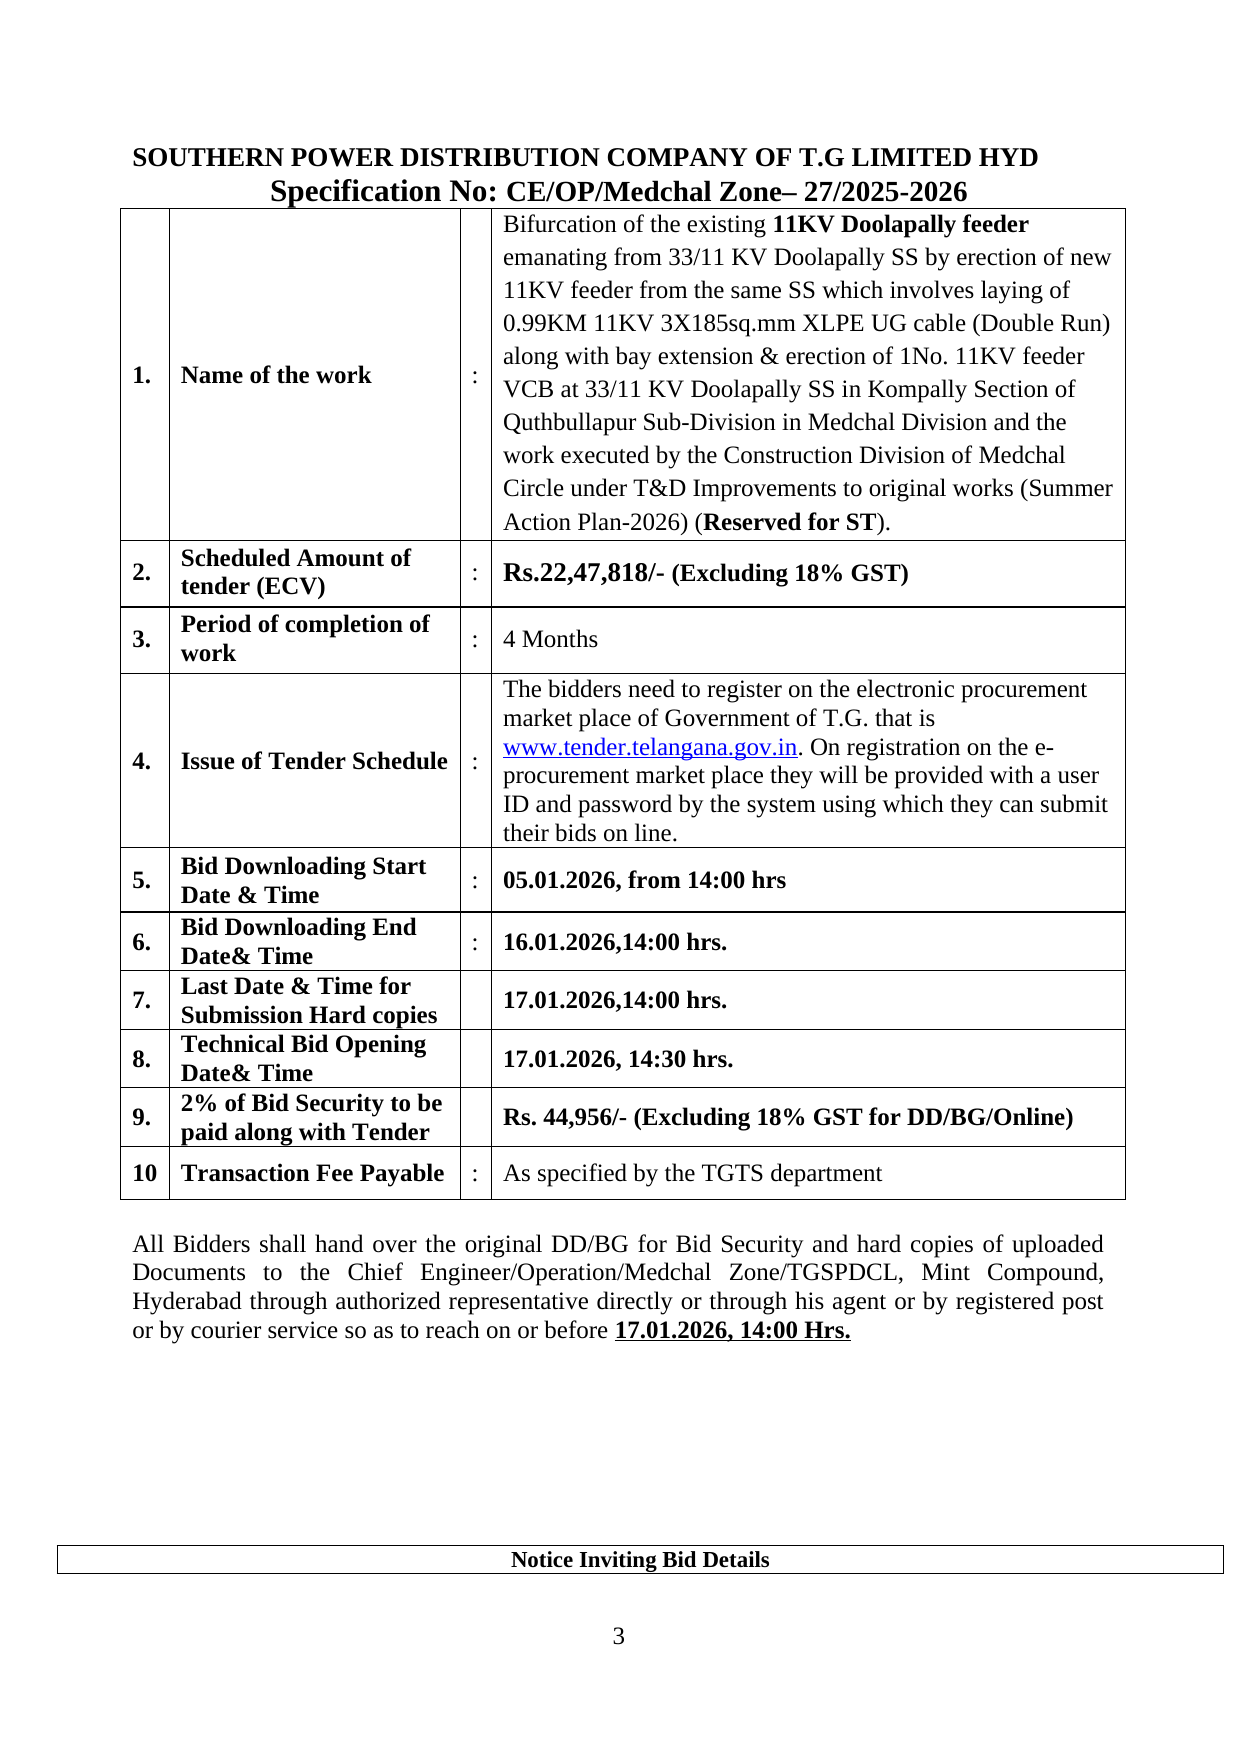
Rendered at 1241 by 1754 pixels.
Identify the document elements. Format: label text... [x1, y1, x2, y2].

table_cell Issue of Tender Schedule [170, 674, 460, 847]
table_cell The bidders need to register on the electronic procurement market place of Government of T.G. that is www.tender.telangana.gov.in. On registration on the e-procurement market place they will be provided with a user ID and password by the system using which they can submit their bids on line. [492, 674, 1125, 847]
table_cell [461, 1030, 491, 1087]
table_cell 2. [121, 541, 169, 606]
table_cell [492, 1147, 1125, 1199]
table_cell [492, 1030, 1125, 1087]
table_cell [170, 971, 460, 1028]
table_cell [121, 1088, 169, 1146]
table_cell Period of completion of work [170, 608, 460, 673]
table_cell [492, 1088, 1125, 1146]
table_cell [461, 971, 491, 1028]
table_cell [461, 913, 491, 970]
table_cell 4 Months [492, 608, 1125, 673]
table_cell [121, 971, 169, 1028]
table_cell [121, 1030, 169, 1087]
table_cell Scheduled Amount of tender (ECV) [170, 541, 460, 606]
table_header 1. [121, 209, 169, 539]
text Specification No: CE/OP/Medchal Zone– 27/2025-2026 [132, 172, 1105, 208]
table_header Name of the work [170, 209, 460, 539]
table_cell 3. [121, 608, 169, 673]
table_cell 4. [121, 674, 169, 847]
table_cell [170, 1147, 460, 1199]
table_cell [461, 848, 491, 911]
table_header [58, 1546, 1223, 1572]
table_header : [461, 209, 491, 539]
table_header Bifurcation of the existing 11KV Doolapally feeder emanating from 33/11 KV Doolapally SS by erection of new 11KV feeder from the same SS which involves laying of 0.99KM 11KV 3X185sq.mm XLPE UG cable (Double Run) along with bay extension & erection of 1No. 11KV feeder VCB at 33/11 KV Doolapally SS in Kompally Section of Quthbullapur Sub-Division in Medchal Division and the work executed by the Construction Division of Medchal Circle under T&D Improvements to original works (Summer Action Plan-2026) (Reserved for ST). [492, 209, 1125, 539]
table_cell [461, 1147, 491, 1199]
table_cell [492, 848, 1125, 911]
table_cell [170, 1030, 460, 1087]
subtitle SOUTHERN POWER DISTRIBUTION COMPANY OF T.G LIMITED HYD [132, 141, 1105, 172]
title All Bidders shall hand over the original DD/BG for Bid Security and hard copies of uploaded Documents to the Chief Engineer/Operation/Medchal Zone/TGSPDCL, Mint Compound, Hyderabad through authorized representative directly or through his agent or by registered post or by courier service so as to reach on or before 17.01.2026, 14:00 Hrs. [132, 1229, 1105, 1344]
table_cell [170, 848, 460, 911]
table_cell : [461, 608, 491, 673]
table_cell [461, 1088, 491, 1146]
table_cell : [461, 674, 491, 847]
table_cell Rs.22,47,818/- (Excluding 18% GST) [492, 541, 1125, 606]
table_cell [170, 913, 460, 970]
table_cell : [461, 541, 491, 606]
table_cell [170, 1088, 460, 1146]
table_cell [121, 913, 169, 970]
table_cell 5. [121, 848, 169, 911]
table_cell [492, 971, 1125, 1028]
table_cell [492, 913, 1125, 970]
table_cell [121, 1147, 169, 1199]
